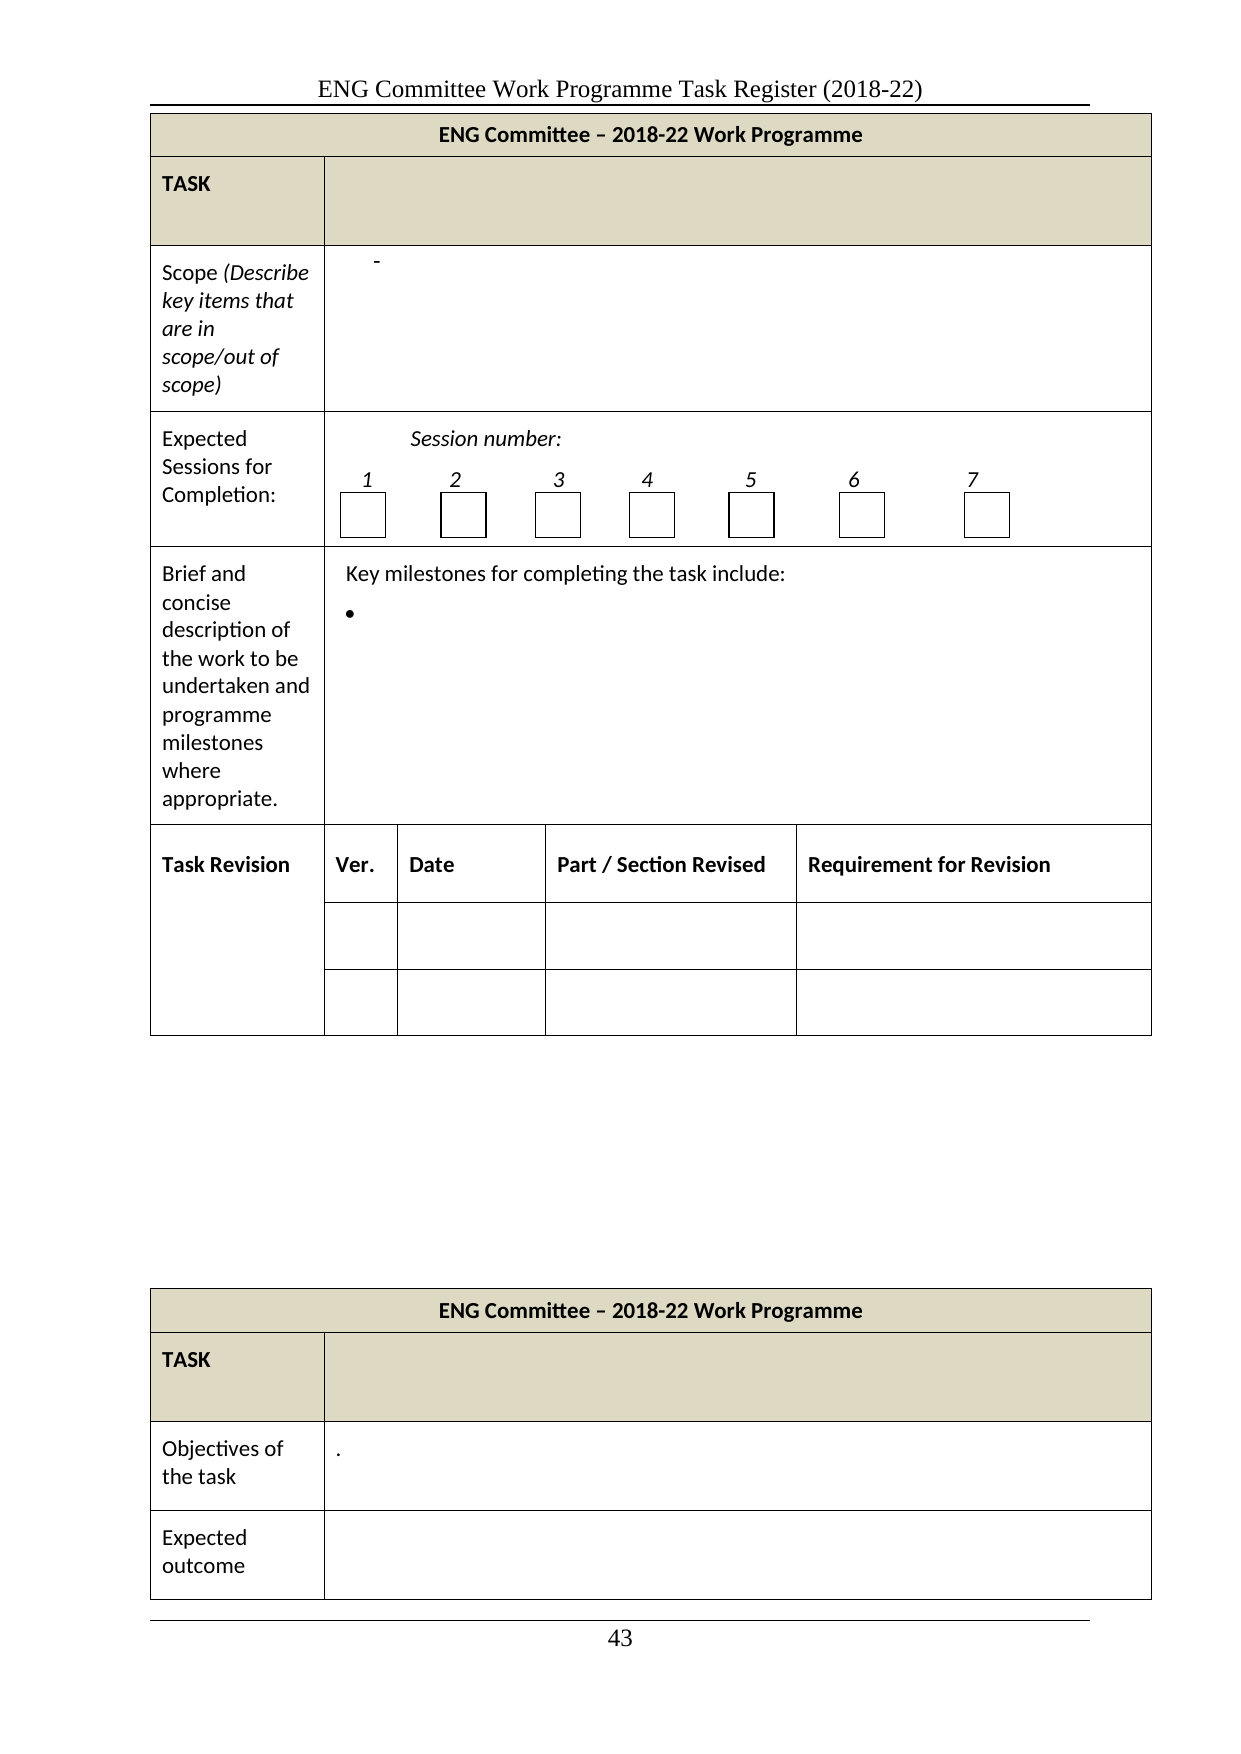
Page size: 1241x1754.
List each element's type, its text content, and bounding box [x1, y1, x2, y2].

table_cell Expected Sessions for Completion: [151, 412, 324, 546]
table_cell [325, 970, 397, 1035]
table_header ENG Committee – 2018-22 Work Programme [151, 114, 1151, 156]
table_cell [398, 903, 545, 968]
table_cell [325, 1333, 1151, 1421]
table_cell Ver. [325, 825, 397, 902]
table_cell [398, 970, 545, 1035]
table_cell [546, 970, 796, 1035]
table_cell [325, 157, 1151, 245]
table_cell Scope (Describe key items that are in scope/out of scope) [151, 246, 324, 411]
table_cell Task Revision [151, 825, 324, 1035]
table_cell [797, 970, 1151, 1035]
table_cell [325, 1511, 1151, 1598]
table_cell TASK [151, 157, 324, 245]
table_header ENG Committee – 2018-22 Work Programme [151, 1289, 1151, 1332]
table_cell Brief and concise description of the work to be undertaken and programme milestones where appropriate. [151, 547, 324, 824]
table_cell Session number: 1 2 3 4 5 6 7 [325, 412, 1151, 546]
table_cell [546, 903, 796, 968]
table_cell Key milestones for completing the task include: [325, 547, 1151, 824]
table_cell [325, 903, 397, 968]
table_cell TASK [151, 1333, 324, 1421]
table_cell Requirement for Revision [797, 825, 1151, 902]
table_cell [325, 246, 1151, 411]
table_cell Expected outcome [151, 1511, 324, 1598]
table_cell Date [398, 825, 545, 902]
table_cell Part / Section Revised [546, 825, 796, 902]
table_cell [797, 903, 1151, 968]
table_cell Objectives of the task [151, 1422, 324, 1509]
table_cell . [325, 1422, 1151, 1509]
